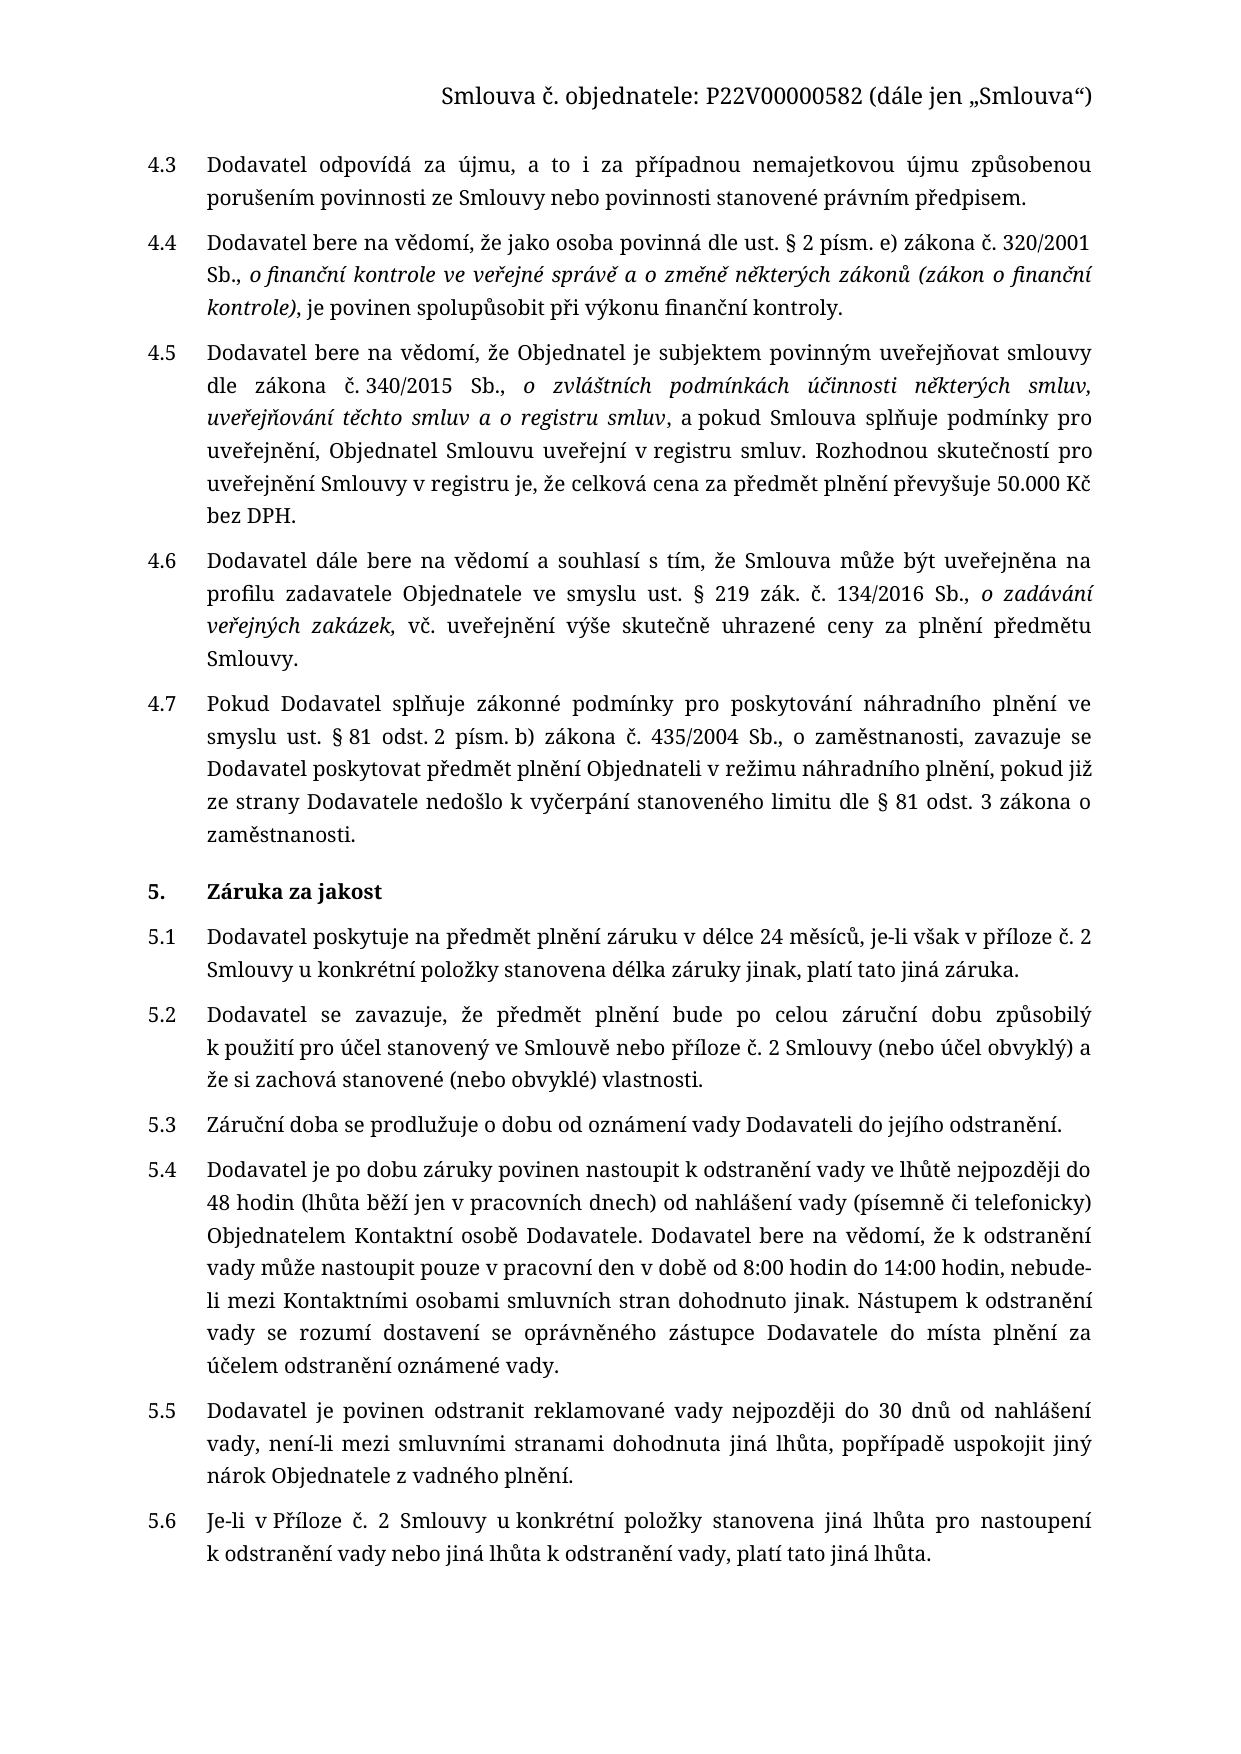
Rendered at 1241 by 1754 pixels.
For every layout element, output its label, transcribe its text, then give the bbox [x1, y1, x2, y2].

list Dodavatel bere na vědomí, že Objednatel je subjektem povinným uveřejňovat smlouvy dle zákona č. 340/2015 Sb., o zvláštních podmínkách účinnosti některých smluv, uveřejňování těchto smluv a o registru smluv, a pokud Smlouva splňuje podmínky pro uveřejnění, Objednatel Smlouvu uveřejní v registru smluv. Rozhodnou skutečností pro uveřejnění Smlouvy v registru je, že celková cena za předmět plnění převyšuje 50.000 Kč bez DPH. [148, 338, 1093, 530]
list Záruční doba se prodlužuje o dobu od oznámení vady Dodavateli do jejího odstranění. [148, 1110, 1093, 1139]
list Dodavatel odpovídá za újmu, a to i za případnou nemajetkovou újmu způsobenou porušením povinnosti ze Smlouvy nebo povinnosti stanovené právním předpisem. [148, 150, 1093, 211]
list Dodavatel je povinen odstranit reklamované vady nejpozději do 30 dnů od nahlášení vady, není-li mezi smluvními stranami dohodnuta jiná lhůta, popřípadě uspokojit jiný nárok Objednatele z vadného plnění. [148, 1396, 1093, 1490]
list Dodavatel se zavazuje, že předmět plnění bude po celou záruční dobu způsobilý k použití pro účel stanovený ve Smlouvě nebo příloze č. 2 Smlouvy (nebo účel obvyklý) a že si zachová stanovené (nebo obvyklé) vlastnosti. [148, 1000, 1093, 1094]
list Je-li v Příloze č. 2 Smlouvy u konkrétní položky stanovena jiná lhůta pro nastoupení k odstranění vady nebo jiná lhůta k odstranění vady, platí tato jiná lhůta. [148, 1507, 1093, 1568]
list Dodavatel bere na vědomí, že jako osoba povinná dle ust. § 2 písm. e) zákona č. 320/2001 Sb., o finanční kontrole ve veřejné správě a o změně některých zákonů (zákon o finanční kontrole), je povinen spolupůsobit při výkonu finanční kontroly. [148, 228, 1093, 322]
list Záruka za jakost [148, 877, 1093, 906]
list Dodavatel dále bere na vědomí a souhlasí s tím, že Smlouva může být uveřejněna na profilu zadavatele Objednatele ve smyslu ust. § 219 zák. č. 134/2016 Sb., o zadávání veřejných zakázek, vč. uveřejnění výše skutečně uhrazené ceny za plnění předmětu Smlouvy. [148, 546, 1093, 673]
list Pokud Dodavatel splňuje zákonné podmínky pro poskytování náhradního plnění ve smyslu ust. § 81 odst. 2 písm. b) zákona č. 435/2004 Sb., o zaměstnanosti, zavazuje se Dodavatel poskytovat předmět plnění Objednateli v režimu náhradního plnění, pokud již ze strany Dodavatele nedošlo k vyčerpání stanoveného limitu dle § 81 odst. 3 zákona o zaměstnanosti. [148, 689, 1093, 848]
list Dodavatel poskytuje na předmět plnění záruku v délce 24 měsíců, je-li však v příloze č. 2 Smlouvy u konkrétní položky stanovena délka záruky jinak, platí tato jiná záruka. [148, 922, 1093, 983]
list Dodavatel je po dobu záruky povinen nastoupit k odstranění vady ve lhůtě nejpozději do 48 hodin (lhůta běží jen v pracovních dnech) od nahlášení vady (písemně či telefonicky) Objednatelem Kontaktní osobě Dodavatele. Dodavatel bere na vědomí, že k odstranění vady může nastoupit pouze v pracovní den v době od 8:00 hodin do 14:00 hodin, nebude-li mezi Kontaktními osobami smluvních stran dohodnuto jinak. Nástupem k odstranění vady se rozumí dostavení se oprávněného zástupce Dodavatele do místa plnění za účelem odstranění oznámené vady. [148, 1156, 1093, 1379]
